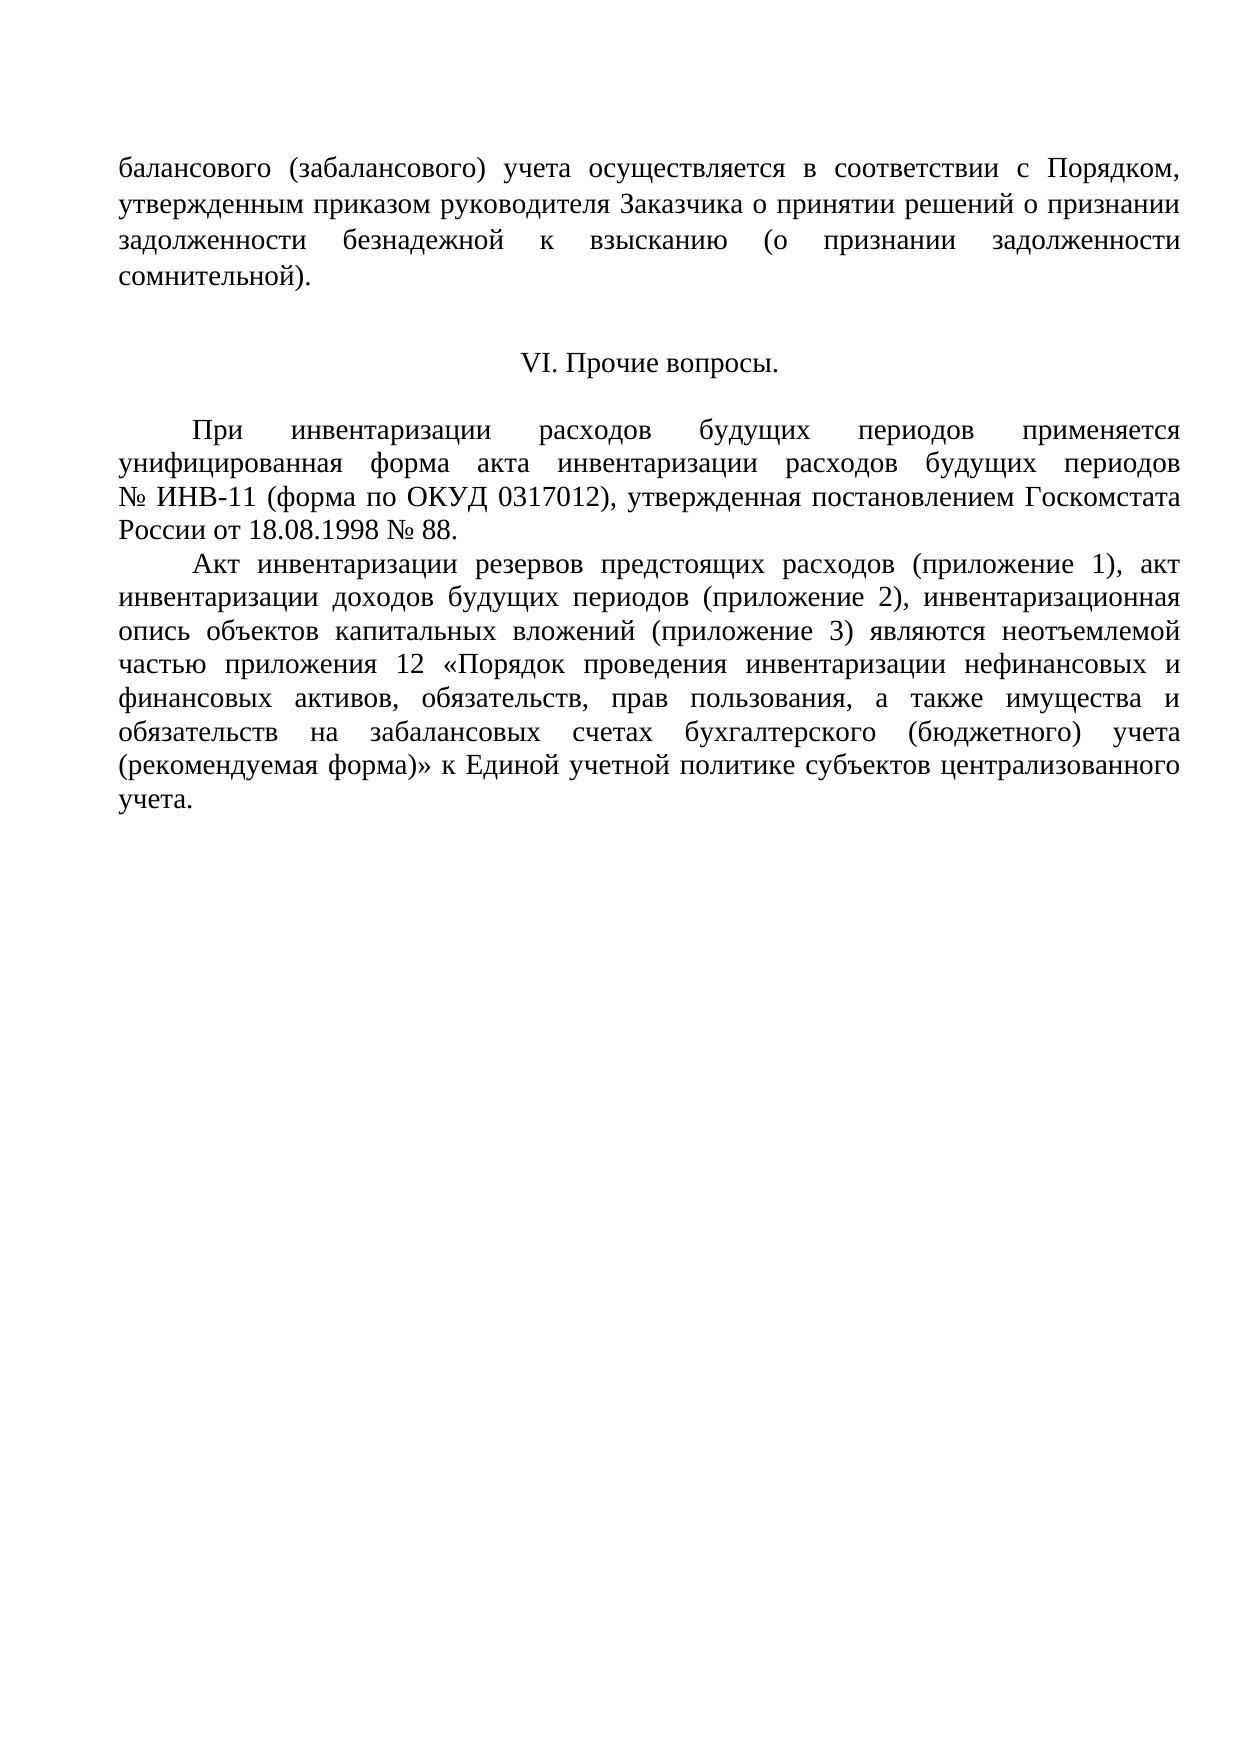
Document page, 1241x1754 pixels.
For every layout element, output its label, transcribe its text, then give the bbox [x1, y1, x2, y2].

text При инвентаризации расходов будущих периодов применяется унифицированная форма акта инвентаризации расходов будущих периодов № ИНВ-11 (форма по ОКУД 0317012), утвержденная постановлением Госкомстата России от 18.08.1998 № 88. [118, 412, 1181, 546]
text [118, 150, 1181, 292]
text Акт инвентаризации резервов предстоящих расходов (приложение 1), акт инвентаризации доходов будущих периодов (приложение 2), инвентаризационная опись объектов капитальных вложений (приложение 3) являются неотъемлемой частью приложения 12 «Порядок проведения инвентаризации нефинансовых и финансовых активов, обязательств, прав пользования, а также имущества и обязательств на забалансовых счетах бухгалтерского (бюджетного) учета (рекомендуемая форма)» к Единой учетной политике субъектов централизованного учета. [118, 546, 1181, 814]
text VI. Прочие вопросы. [118, 345, 1181, 378]
